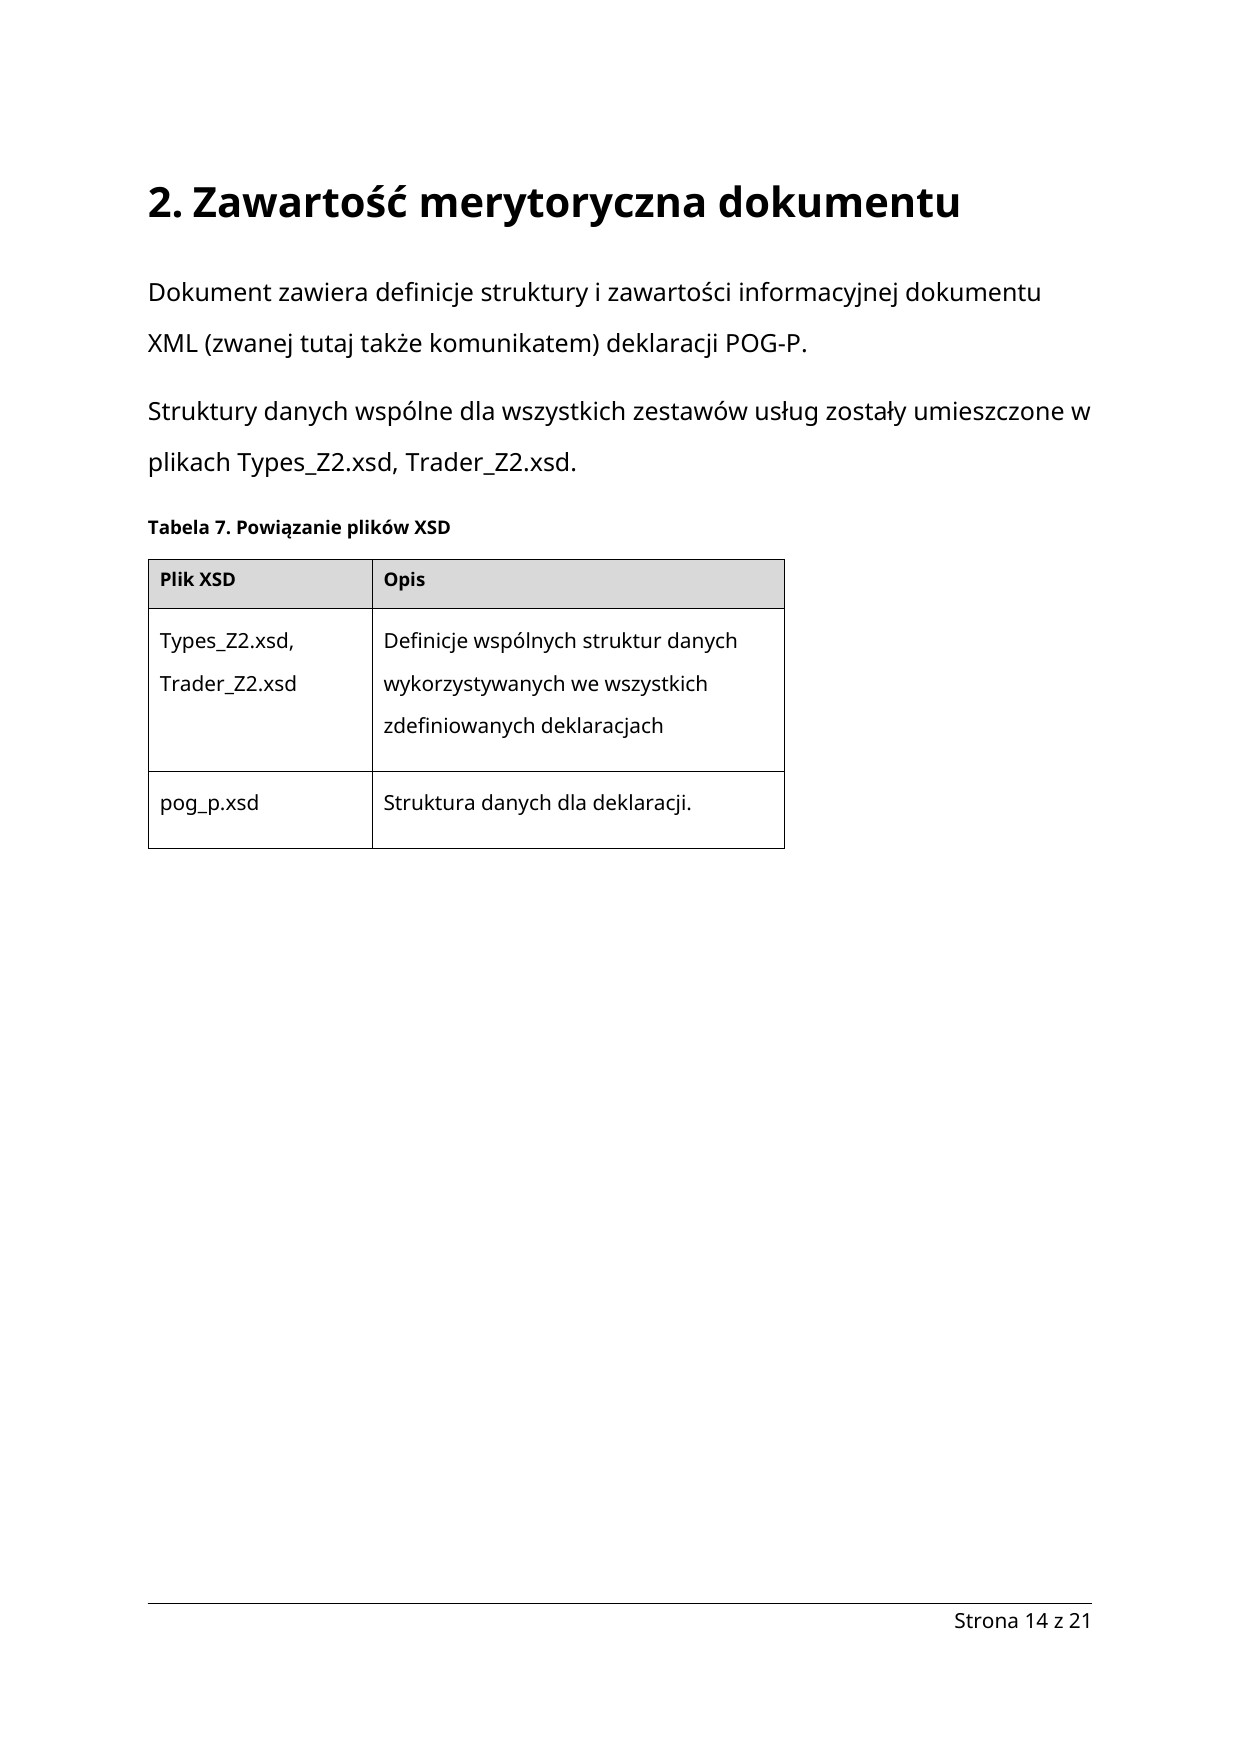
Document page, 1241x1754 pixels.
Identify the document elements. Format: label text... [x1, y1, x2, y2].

text Tabela 7. Powiązanie plików XSD [148, 514, 1092, 539]
table_header Opis [373, 560, 784, 608]
table_cell pog_p.xsd [149, 772, 372, 848]
table_header Plik XSD [149, 560, 372, 608]
table_cell Definicje wspólnych struktur danych wykorzystywanych we wszystkich zdefiniowanych deklaracjach [373, 609, 784, 771]
table_cell Types_Z2.xsd, Trader_Z2.xsd [149, 609, 372, 771]
text Struktury danych wspólne dla wszystkich zestawów usług zostały umieszczone w plikach Types_Z2.xsd, Trader_Z2.xsd. [148, 393, 1092, 478]
table_cell Struktura danych dla deklaracji. [373, 772, 784, 848]
subtitle Zawartość merytoryczna dokumentu [148, 173, 1092, 229]
text Dokument zawiera definicje struktury i zawartości informacyjnej dokumentu XML (zwanej tutaj także komunikatem) deklaracji POG-P. [148, 274, 1092, 359]
